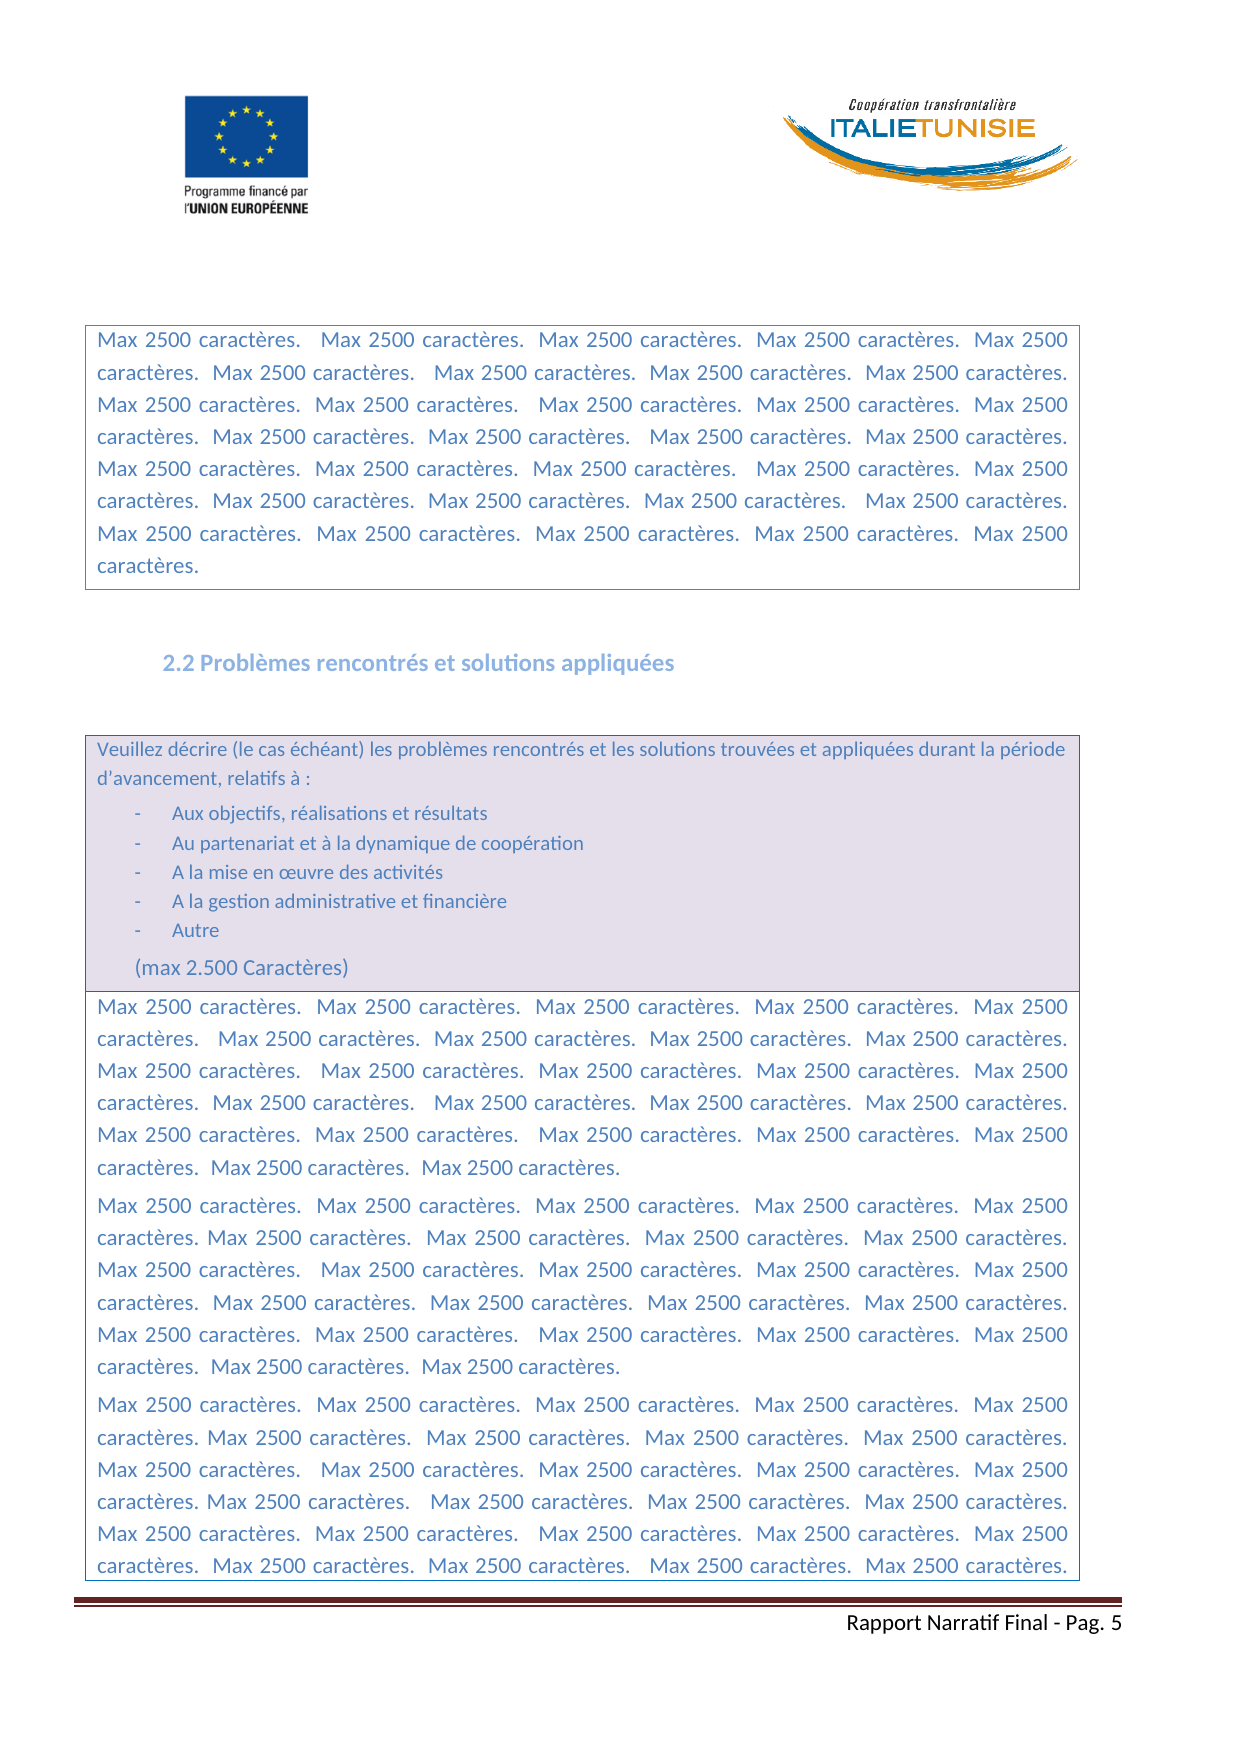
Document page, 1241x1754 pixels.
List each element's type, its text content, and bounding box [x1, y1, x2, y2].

picture [181, 91, 314, 220]
subtitle Problèmes rencontrés et solutions appliquées [162, 647, 1122, 678]
table_header Veuillez décrire (le cas échéant) les problèmes rencontrés et les solutions trouvées et appliquées durant la période d’avancement, relatifs à : Aux objectifs, réalisations et résultats Au partenariat et à la dynamique de coopération A la mise en œuvre des activités A la gestion administrative et financière Autre (max 2.500 Caractères) [86, 736, 1079, 991]
picture [771, 61, 1089, 220]
